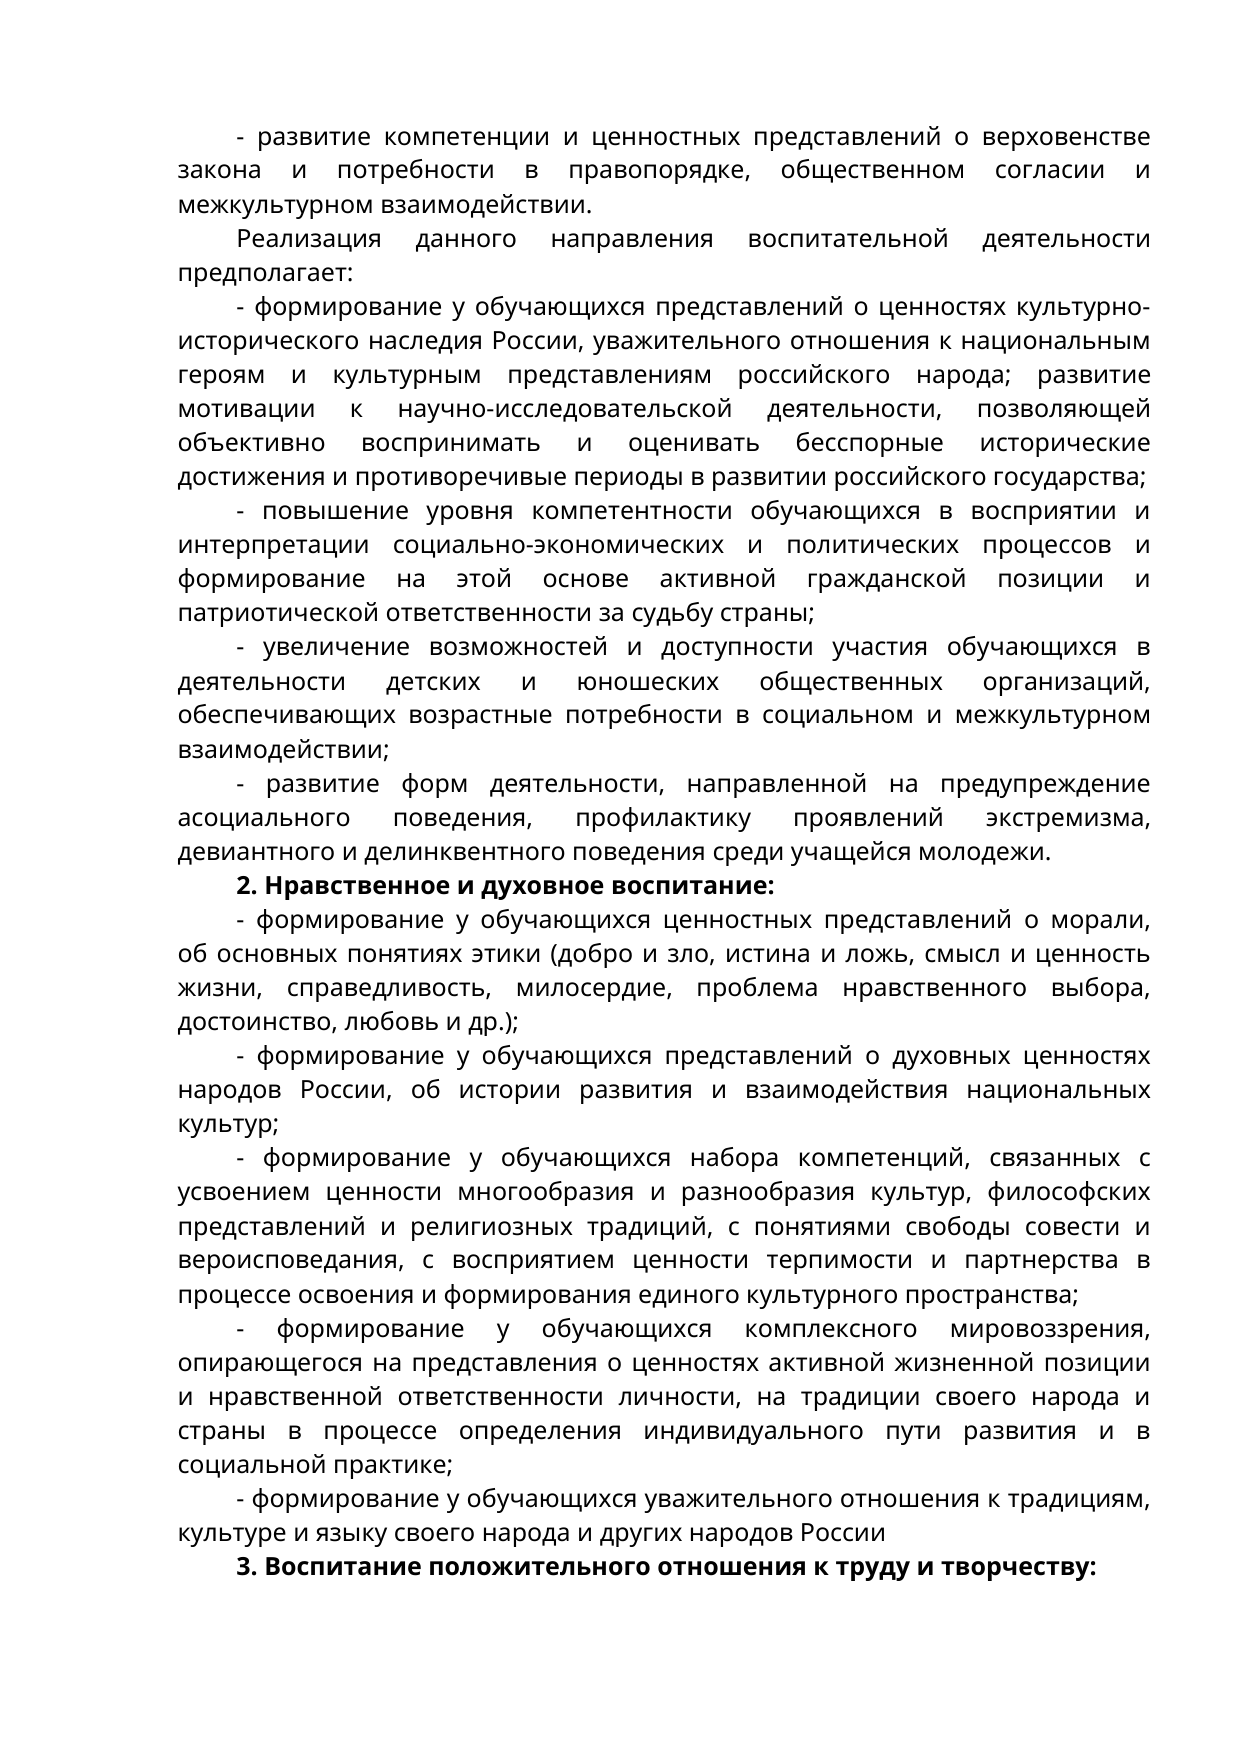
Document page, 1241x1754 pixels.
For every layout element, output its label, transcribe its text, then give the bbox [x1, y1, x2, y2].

text 3. Воспитание положительного отношения к труду и творчеству: [177, 1549, 1152, 1583]
text - формирование у обучающихся набора компетенций, связанных с усвоением ценности многообразия и разнообразия культур, философских представлений и религиозных традиций, с понятиями свободы совести и вероисповедания, с восприятием ценности терпимости и партнерства в процессе освоения и формирования единого культурного пространства; [177, 1140, 1152, 1310]
text - увеличение возможностей и доступности участия обучающихся в деятельности детских и юношеских общественных организаций, обеспечивающих возрастные потребности в социальном и межкультурном взаимодействии; [177, 629, 1152, 765]
text - формирование у обучающихся представлений о духовных ценностях народов России, об истории развития и взаимодействия национальных культур; [177, 1038, 1152, 1140]
text - формирование у обучающихся уважительного отношения к традициям, культуре и языку своего народа и других народов России [177, 1481, 1152, 1549]
text Реализация данного направления воспитательной деятельности предполагает: [177, 220, 1152, 288]
text - формирование у обучающихся комплексного мировоззрения, опирающегося на представления о ценностях активной жизненной позиции и нравственной ответственности личности, на традиции своего народа и страны в процессе определения индивидуального пути развития и в социальной практике; [177, 1310, 1152, 1481]
text - формирование у обучающихся представлений о ценностях культурно-исторического наследия России, уважительного отношения к национальным героям и культурным представлениям российского народа; развитие мотивации к научно-исследовательской деятельности, позволяющей объективно воспринимать и оценивать бесспорные исторические достижения и противоречивые периоды в развитии российского государства; [177, 288, 1152, 493]
text - развитие компетенции и ценностных представлений о верховенстве закона и потребности в правопорядке, общественном согласии и межкультурном взаимодействии. [177, 118, 1152, 220]
text - развитие форм деятельности, направленной на предупреждение асоциального поведения, профилактику проявлений экстремизма, девиантного и делинквентного поведения среди учащейся молодежи. [177, 765, 1152, 867]
text - формирование у обучающихся ценностных представлений о морали, об основных понятиях этики (добро и зло, истина и ложь, смысл и ценность жизни, справедливость, милосердие, проблема нравственного выбора, достоинство, любовь и др.); [177, 902, 1152, 1038]
text 2. Нравственное и духовное воспитание: [177, 867, 1152, 902]
text - повышение уровня компетентности обучающихся в восприятии и интерпретации социально-экономических и политических процессов и формирование на этой основе активной гражданской позиции и патриотической ответственности за судьбу страны; [177, 493, 1152, 629]
